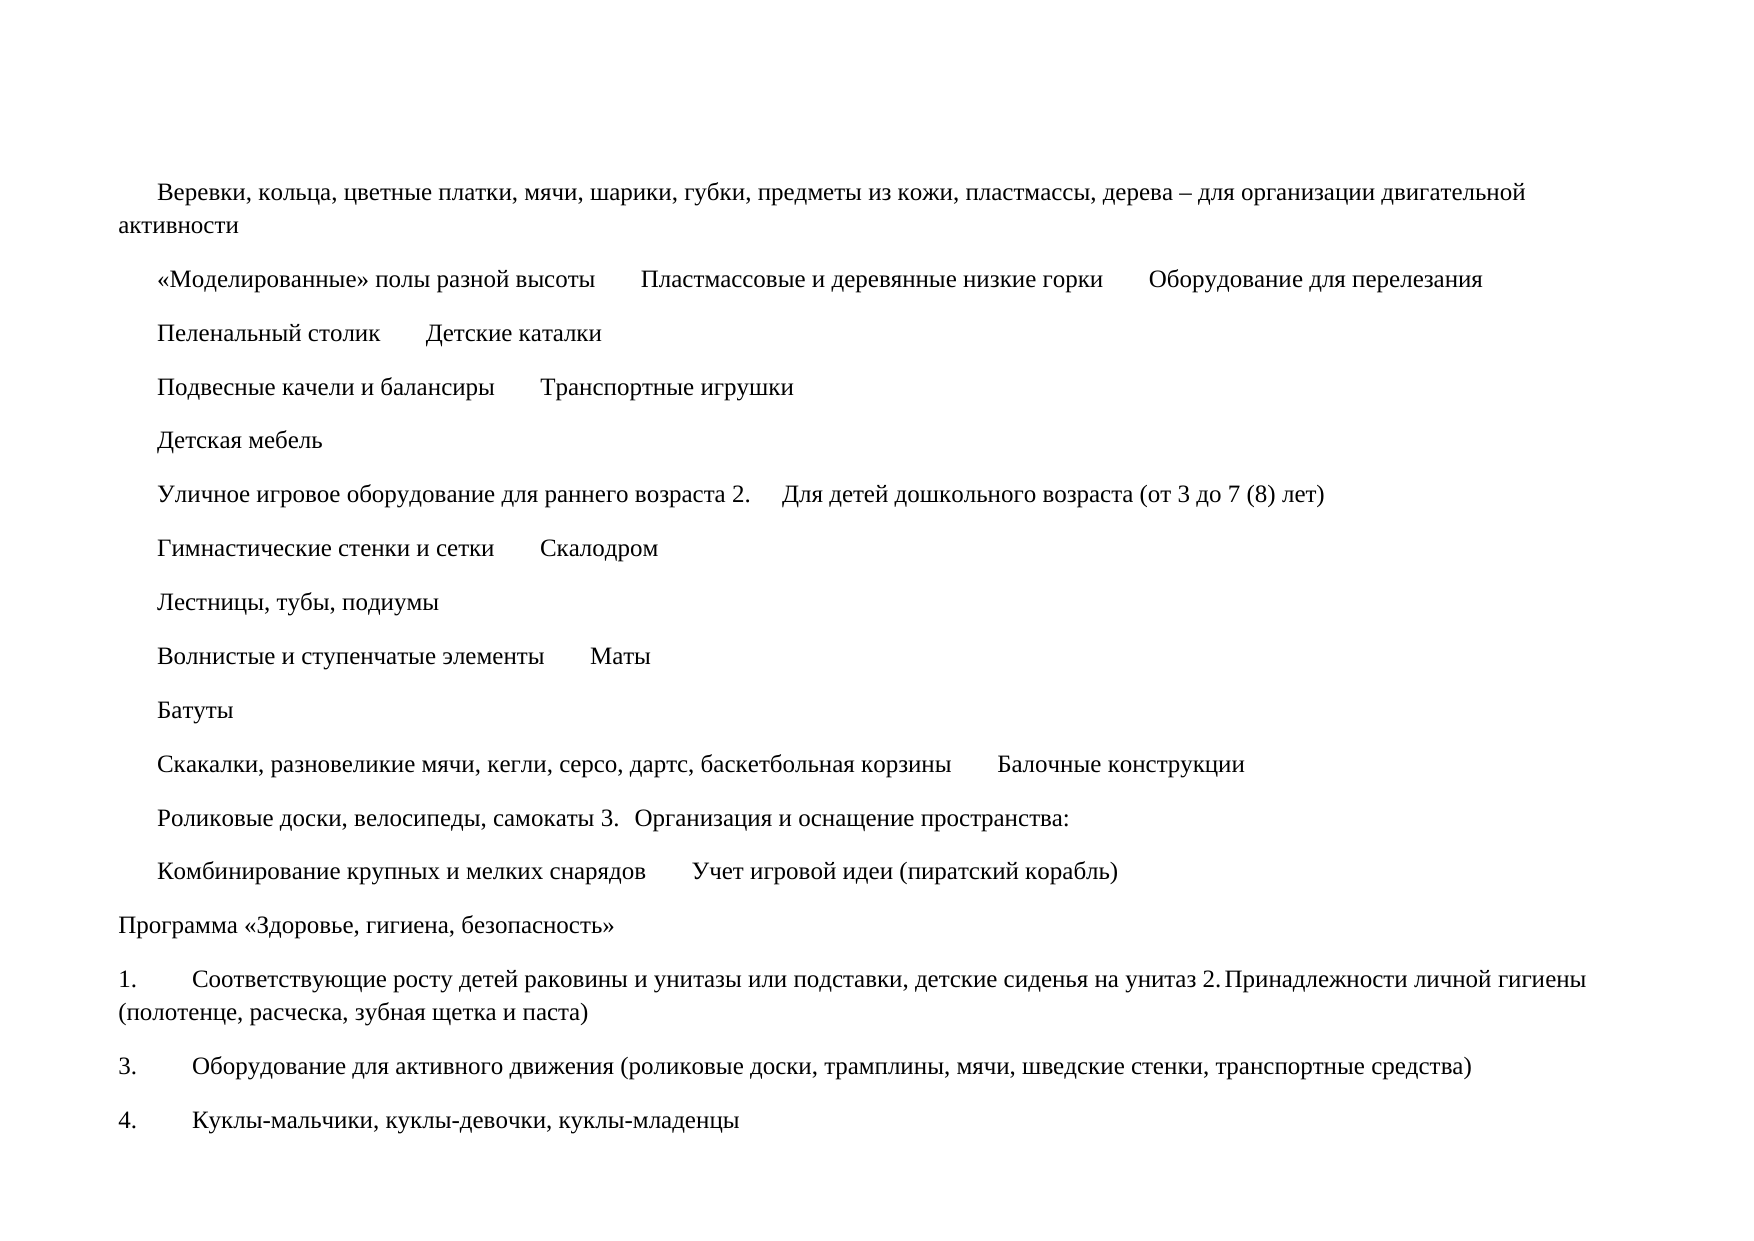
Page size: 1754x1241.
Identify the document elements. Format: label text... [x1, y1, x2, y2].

text Комбинирование крупных и мелких снарядов Учет игровой идеи (пиратский корабль) [118, 856, 1636, 885]
text Батуты [118, 695, 1636, 724]
text Роликовые доски, велосипеды, самокаты 3. Организация и оснащение пространства: [118, 803, 1636, 831]
text Гимнастические стенки и сетки Скалодром [118, 533, 1636, 562]
text Детская мебель [118, 426, 1636, 454]
text Программа «Здоровье, гигиена, безопасность» [118, 910, 1636, 939]
text «Моделированные» полы разной высоты Пластмассовые и деревянные низкие горки Оборудование для перелезания [118, 264, 1636, 293]
text Пеленальный столик Детские каталки [118, 318, 1636, 347]
text 4. Куклы-мальчики, куклы-девочки, куклы-младенцы [118, 1105, 1636, 1134]
text Волнистые и ступенчатые элементы Маты [118, 641, 1636, 670]
text Уличное игровое оборудование для раннего возраста 2. Для детей дошкольного возраста (от 3 до 7 (8) лет) [118, 479, 1636, 508]
text 1. Соответствующие росту детей раковины и унитазы или подставки, детские сиденья на унитаз 2. Принадлежности личной гигиены (полотенце, расческа, зубная щетка и паста) [118, 964, 1636, 1026]
text Веревки, кольца, цветные платки, мячи, шарики, губки, предметы из кожи, пластмассы, дерева – для организации двигательной активности [118, 177, 1636, 239]
text 3. Оборудование для активного движения (роликовые доски, трамплины, мячи, шведские стенки, транспортные средства) [118, 1051, 1636, 1080]
text Скакалки, разновеликие мячи, кегли, серсо, дартс, баскетбольная корзины Балочные конструкции [118, 749, 1636, 777]
text Лестницы, тубы, подиумы [118, 587, 1636, 616]
text Подвесные качели и балансиры Транспортные игрушки [118, 372, 1636, 401]
